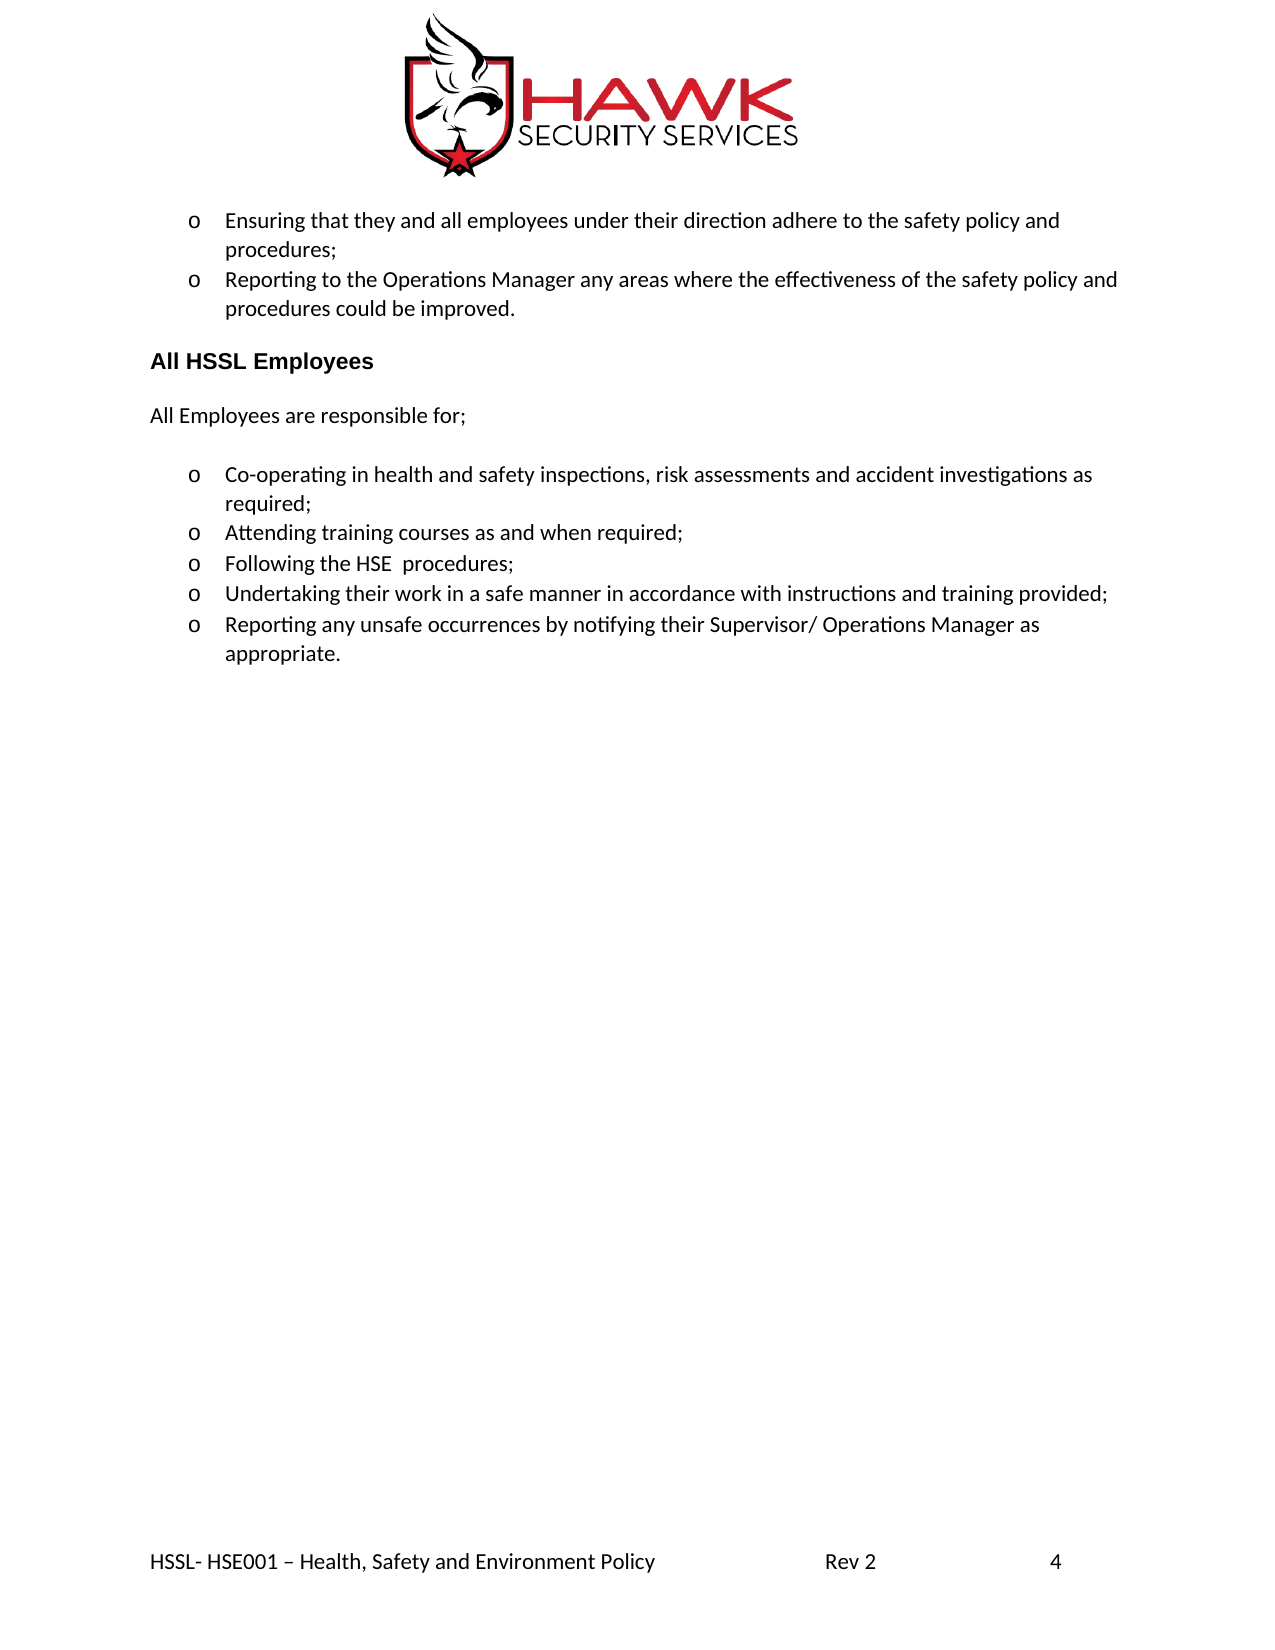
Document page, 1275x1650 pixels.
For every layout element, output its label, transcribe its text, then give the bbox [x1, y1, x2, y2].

list Attending training courses as and when required; [187, 518, 1125, 547]
picture [396, 11, 802, 182]
text All HSSL Employees [150, 348, 1125, 375]
list Reporting any unsafe occurrences by notifying their Supervisor/ Operations Manager as appropriate. [187, 610, 1125, 667]
list Co-operating in health and safety inspections, risk assessments and accident investigations as required; [187, 460, 1125, 517]
list Undertaking their work in a safe manner in accordance with instructions and training provided; [187, 579, 1125, 608]
text All Employees are responsible for; [150, 401, 1125, 429]
list Reporting to the Operations Manager any areas where the effectiveness of the safety policy and procedures could be improved. [187, 265, 1125, 322]
list Following the HSE procedures; [187, 549, 1125, 578]
list Ensuring that they and all employees under their direction adhere to the safety policy and procedures; [187, 206, 1125, 263]
